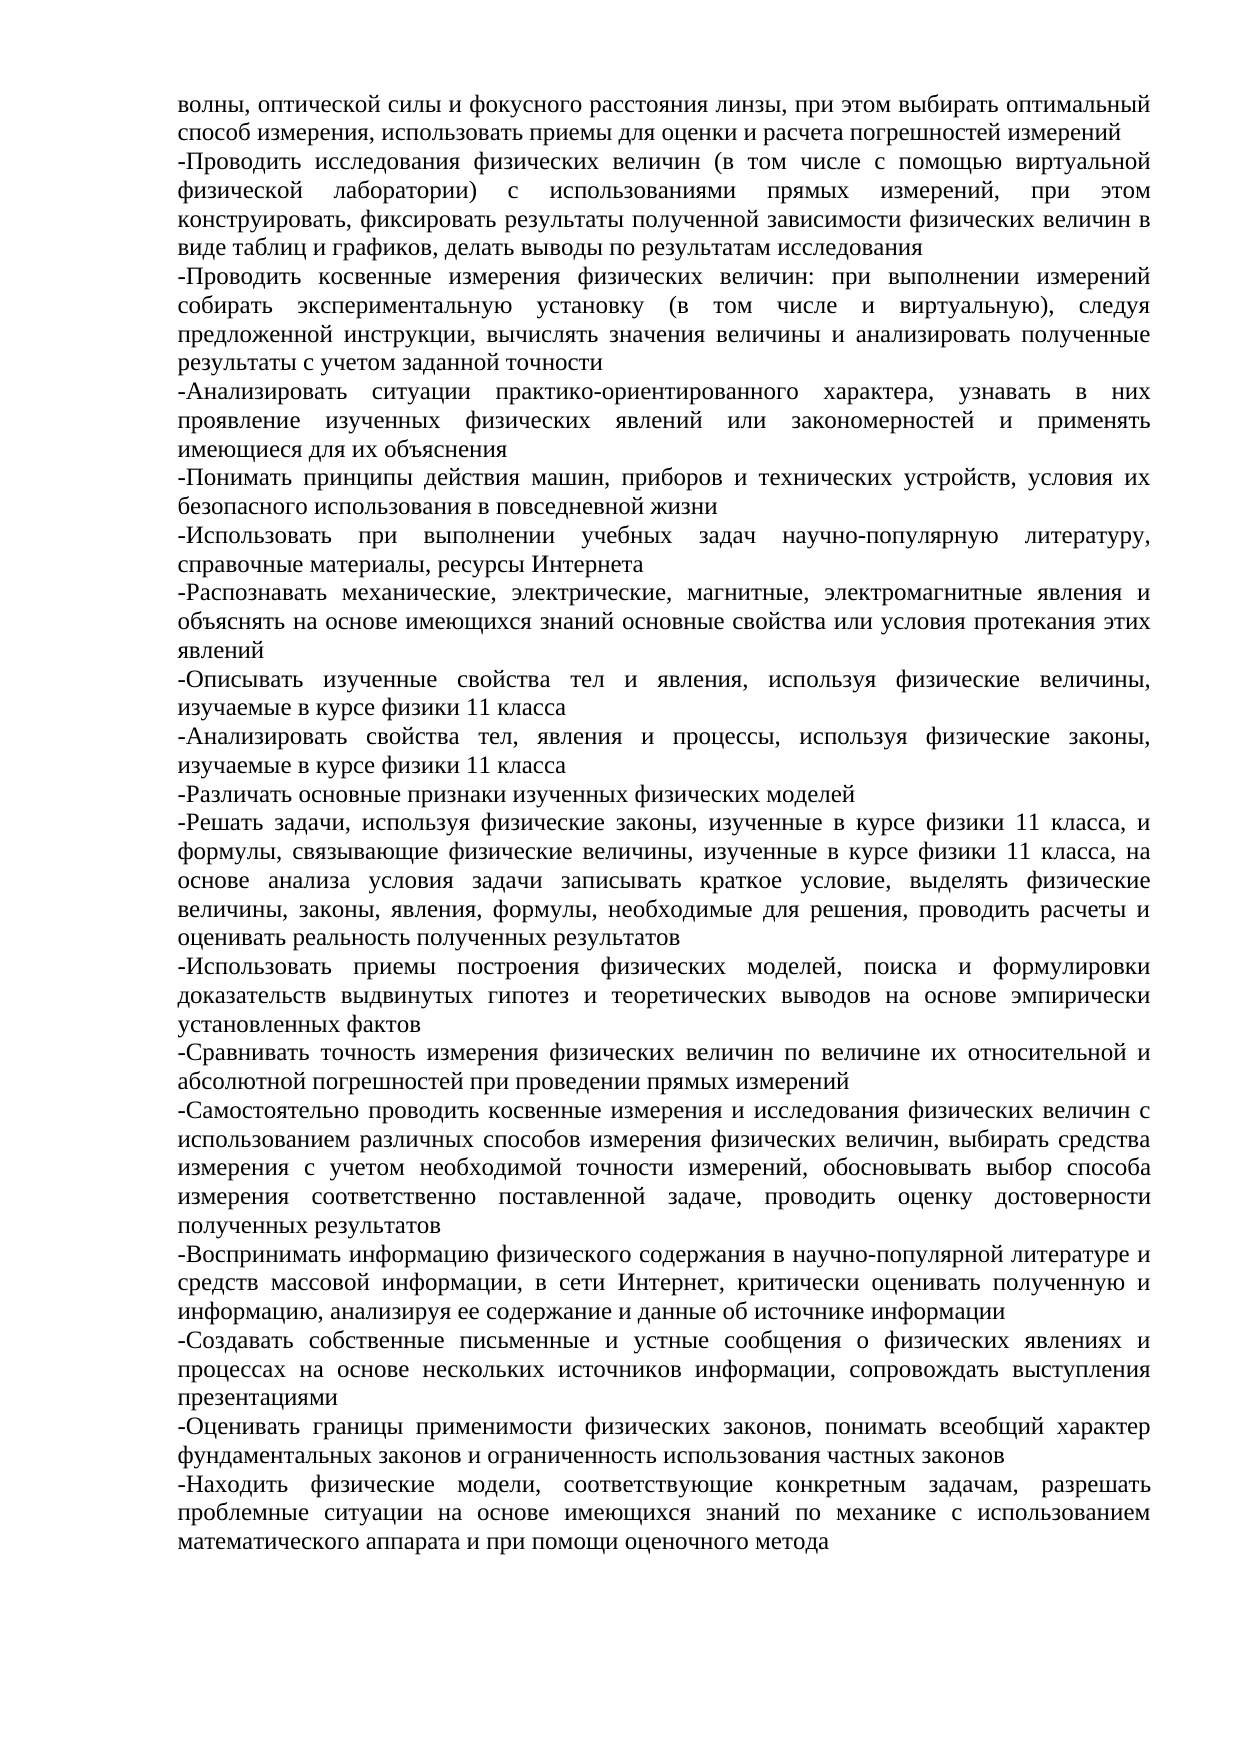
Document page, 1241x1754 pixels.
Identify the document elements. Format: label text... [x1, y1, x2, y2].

text -Анализировать ситуации практико-ориентированного характера, узнавать в них проявление изученных физических явлений или закономерностей и применять имеющиеся для их объяснения [177, 376, 1152, 462]
text -Анализировать свойства тел, явления и процессы, используя физические законы, изучаемые в курсе физики 11 класса [177, 721, 1152, 779]
text -Использовать при выполнении учебных задач научно-популярную литературу, справочные материалы, ресурсы Интернета [177, 520, 1152, 577]
text -Различать основные признаки изученных физических моделей [177, 779, 1152, 807]
text -Понимать принципы действия машин, приборов и технических устройств, условия их безопасного использования в повседневной жизни [177, 462, 1152, 520]
text -Создавать собственные письменные и устные сообщения о физических явлениях и процессах на основе нескольких источников информации, сопровождать выступления презентациями [177, 1325, 1152, 1411]
text -Проводить косвенные измерения физических величин: при выполнении измерений собирать экспериментальную установку (в том числе и виртуальную), следуя предложенной инструкции, вычислять значения величины и анализировать полученные результаты с учетом заданной точности [177, 261, 1152, 376]
text -Сравнивать точность измерения физических величин по величине их относительной и абсолютной погрешностей при проведении прямых измерений [177, 1037, 1152, 1095]
text -Оценивать границы применимости физических законов, понимать всеобщий характер фундаментальных законов и ограниченность использования частных законов [177, 1411, 1152, 1469]
text -Находить физические модели, соответствующие конкретным задачам, разрешать проблемные ситуации на основе имеющихся знаний по механике с использованием математического аппарата и при помощи оценочного метода [177, 1469, 1152, 1555]
text -Использовать приемы построения физических моделей, поиска и формулировки доказательств выдвинутых гипотез и теоретических выводов на основе эмпирически установленных фактов [177, 951, 1152, 1037]
text -Распознавать механические, электрические, магнитные, электромагнитные явления и объяснять на основе имеющихся знаний основные свойства или условия протекания этих явлений [177, 577, 1152, 664]
text -Описывать изученные свойства тел и явления, используя физические величины, изучаемые в курсе физики 11 класса [177, 664, 1152, 721]
text -Воспринимать информацию физического содержания в научно-популярной литературе и средств массовой информации, в сети Интернет, критически оценивать полученную и информацию, анализируя ее содержание и данные об источнике информации [177, 1239, 1152, 1325]
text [177, 89, 1152, 146]
text -Проводить исследования физических величин (в том числе с помощью виртуальной физической лаборатории) с использованиями прямых измерений, при этом конструировать, фиксировать результаты полученной зависимости физических величин в виде таблиц и графиков, делать выводы по результатам исследования [177, 146, 1152, 261]
text -Самостоятельно проводить косвенные измерения и исследования физических величин с использованием различных способов измерения физических величин, выбирать средства измерения с учетом необходимой точности измерений, обосновывать выбор способа измерения соответственно поставленной задаче, проводить оценку достоверности полученных результатов [177, 1095, 1152, 1239]
text -Решать задачи, используя физические законы, изученные в курсе физики 11 класса, и формулы, связывающие физические величины, изученные в курсе физики 11 класса, на основе анализа условия задачи записывать краткое условие, выделять физические величины, законы, явления, формулы, необходимые для решения, проводить расчеты и оценивать реальность полученных результатов [177, 807, 1152, 951]
